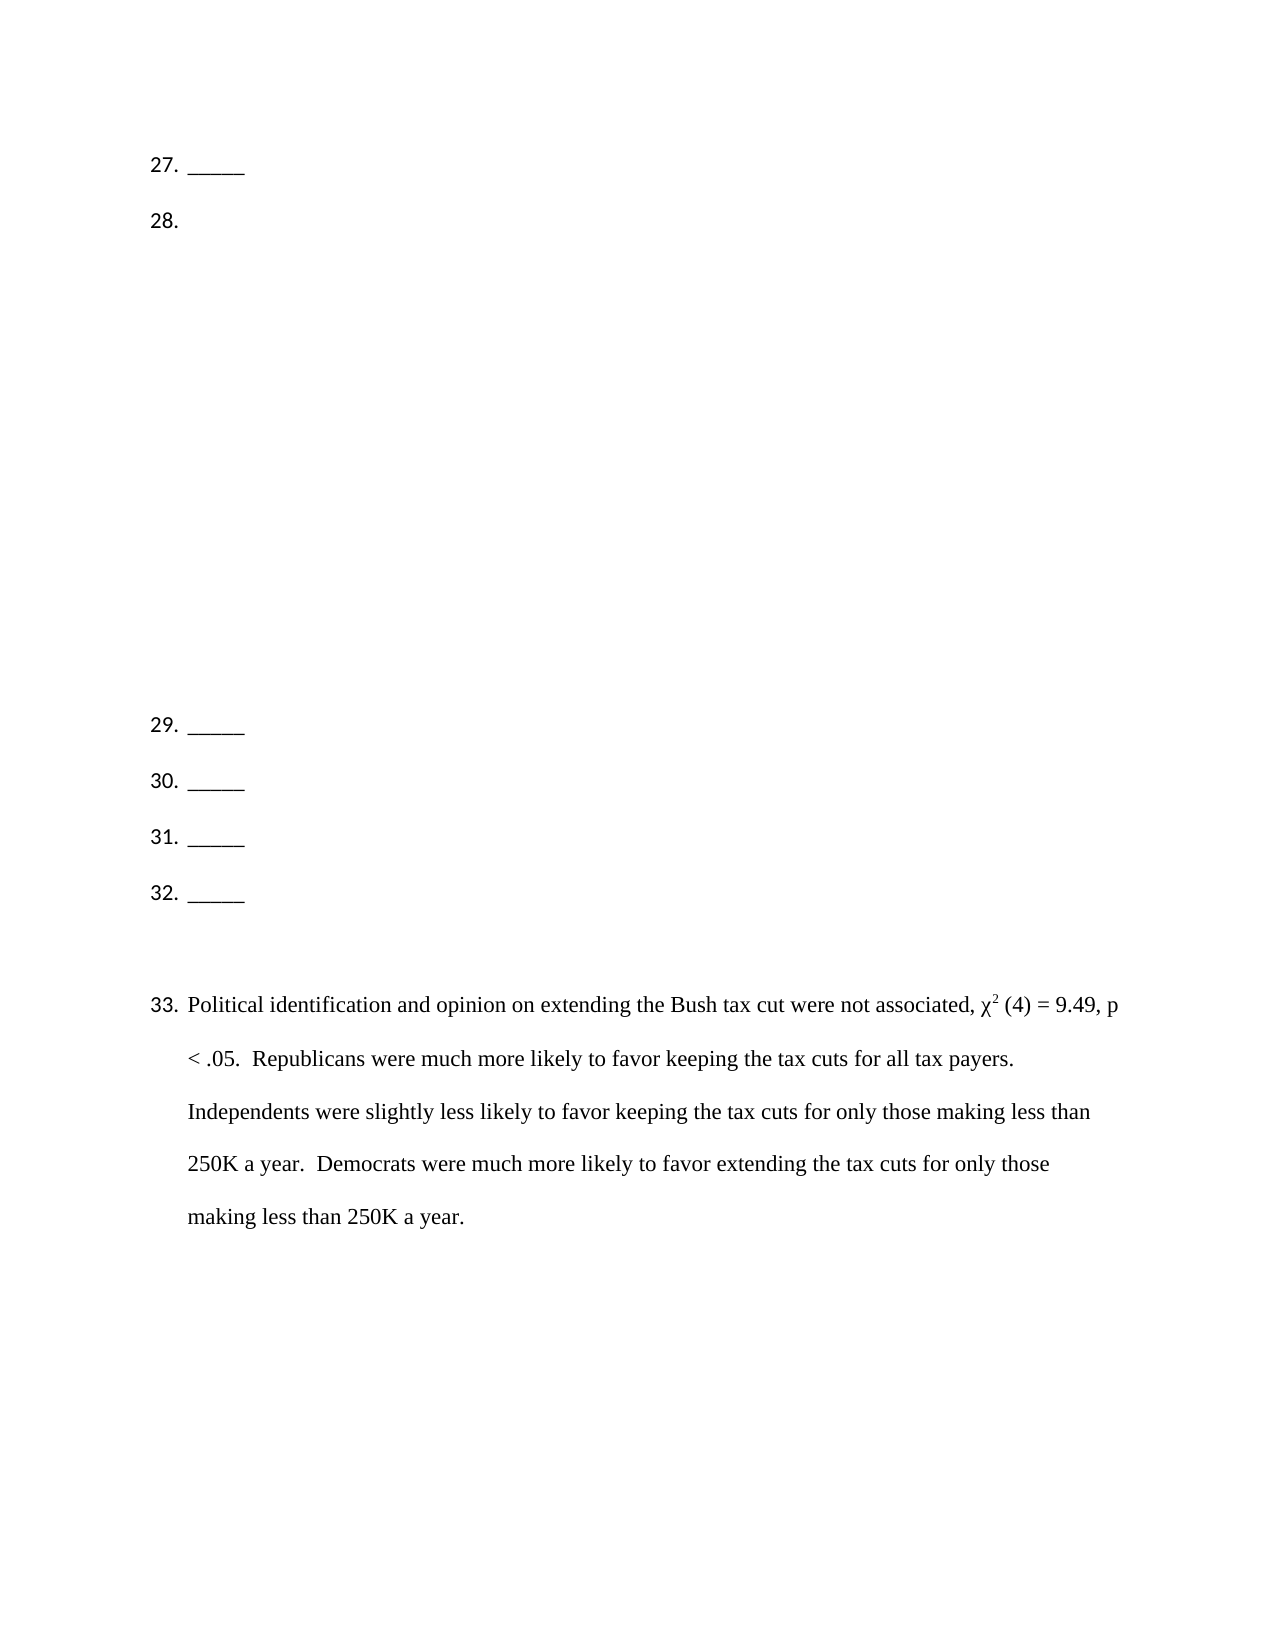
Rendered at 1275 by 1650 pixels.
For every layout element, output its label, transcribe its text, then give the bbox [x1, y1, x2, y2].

list Political identification and opinion on extending the Bush tax cut were not associated, χ2 (4) = 9.49, p < .05. Republicans were much more likely to favor keeping the tax cuts for all tax payers. Independents were slightly less likely to favor keeping the tax cuts for only those making less than 250K a year. Democrats were much more likely to favor extending the tax cuts for only those making less than 250K a year. [150, 991, 1125, 1229]
list _____ [150, 822, 1125, 851]
list _____ [150, 150, 1125, 178]
list _____ [150, 710, 1125, 738]
list _____ [150, 766, 1125, 794]
list _____ [150, 878, 1125, 907]
